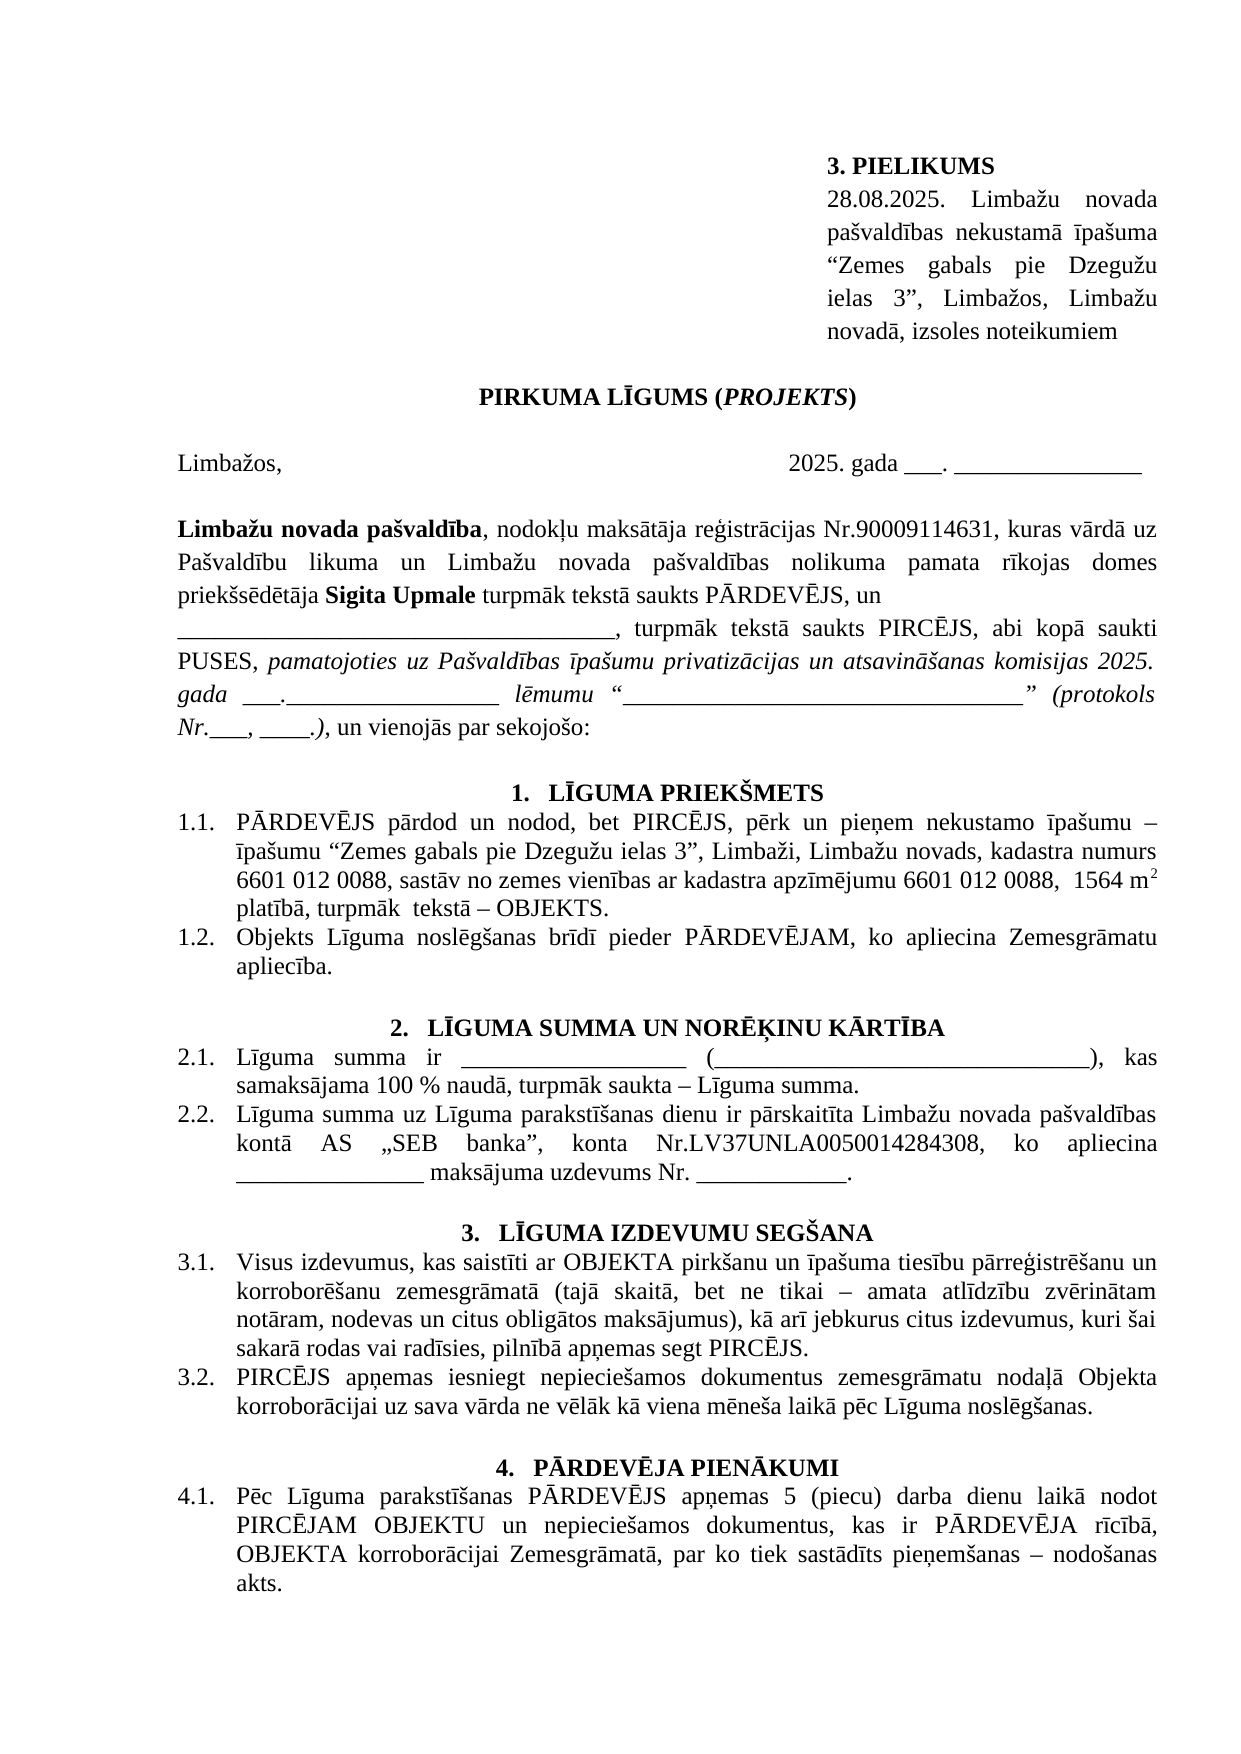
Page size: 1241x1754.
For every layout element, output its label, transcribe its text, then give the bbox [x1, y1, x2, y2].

text Limbažos, 2025. gada ___. _______________ [177, 448, 1158, 477]
list Pārdevējs pārdod un nodod, bet Pircējs, pērk un pieņem nekustamo īpašumu – īpašumu “Zemes gabals pie Dzegužu ielas 3”, Limbaži, Limbažu novads, kadastra numurs 6601 012 0088, sastāv no zemes vienības ar kadastra apzīmējumu 6601 012 0088, 1564 m2 platībā, turpmāk tekstā – Objekts. [177, 807, 1158, 922]
list Pārdevēja pienākumi [177, 1453, 1158, 1481]
text Pirkuma līgums (projekts) [177, 382, 1158, 411]
list Līguma summa un norēķinu kārtība [177, 1013, 1158, 1042]
list Visus izdevumus, kas saistīti ar Objekta pirkšanu un īpašuma tiesību pārreģistrēšanu un korroborēšanu zemesgrāmatā (tajā skaitā, bet ne tikai – amata atlīdzību zvērinātam notāram, nodevas un citus obligātos maksājumus), kā arī jebkurus citus izdevumus, kuri šai sakarā rodas vai radīsies, pilnībā apņemas segt Pircējs. [177, 1247, 1158, 1362]
list Pēc Līguma parakstīšanas Pārdevējs apņemas 5 (piecu) darba dienu laikā nodot Pircējam Objektu un nepieciešamos dokumentus, kas ir Pārdevēja rīcībā, Objekta korroborācijai Zemesgrāmatā, par ko tiek sastādīts pieņemšanas – nodošanas akts. [177, 1481, 1158, 1596]
list Pircējs apņemas iesniegt nepieciešamos dokumentus zemesgrāmatu nodaļā Objekta korroborācijai uz sava vārda ne vēlāk kā viena mēneša laikā pēc Līguma noslēgšanas. [177, 1362, 1158, 1419]
text 3. pielikums [827, 151, 1158, 180]
list Līguma summa uz Līguma parakstīšanas dienu ir pārskaitīta Limbažu novada pašvaldības kontā AS „SEB banka”, konta Nr.LV37UNLA0050014284308, ko apliecina _______________ maksājuma uzdevums Nr. ____________. [177, 1099, 1158, 1185]
list Objekts Līguma noslēgšanas brīdī pieder Pārdevējam, ko apliecina Zemesgrāmatu apliecība. [177, 922, 1158, 980]
list Līguma Izdevumu segšana [177, 1218, 1158, 1247]
text Limbažu novada pašvaldība, nodokļu maksātāja reģistrācijas Nr.90009114631, kuras vārdā uz Pašvaldību likuma un Limbažu novada pašvaldības nolikuma pamata rīkojas domes priekšsēdētāja Sigita Upmale turpmāk tekstā saukts Pārdevējs, un [177, 514, 1158, 609]
text ___________________________________, turpmāk tekstā saukts Pircējs, abi kopā saukti PUSES, pamatojoties uz Pašvaldības īpašumu privatizācijas un atsavināšanas komisijas 2025. gada ___._________________ lēmumu “________________________________” (protokols Nr.___, ____.), un vienojās par sekojošo: [177, 613, 1158, 741]
text 28.08.2025. Limbažu novada pašvaldības nekustamā īpašuma “Zemes gabals pie Dzegužu ielas 3”, Limbažos, Limbažu novadā, izsoles noteikumiem [827, 184, 1158, 345]
list līguma priekšmets [177, 778, 1158, 807]
list Līguma summa ir __________________ (______________________________), kas samaksājama 100 % naudā, turpmāk saukta – Līguma summa. [177, 1042, 1158, 1099]
